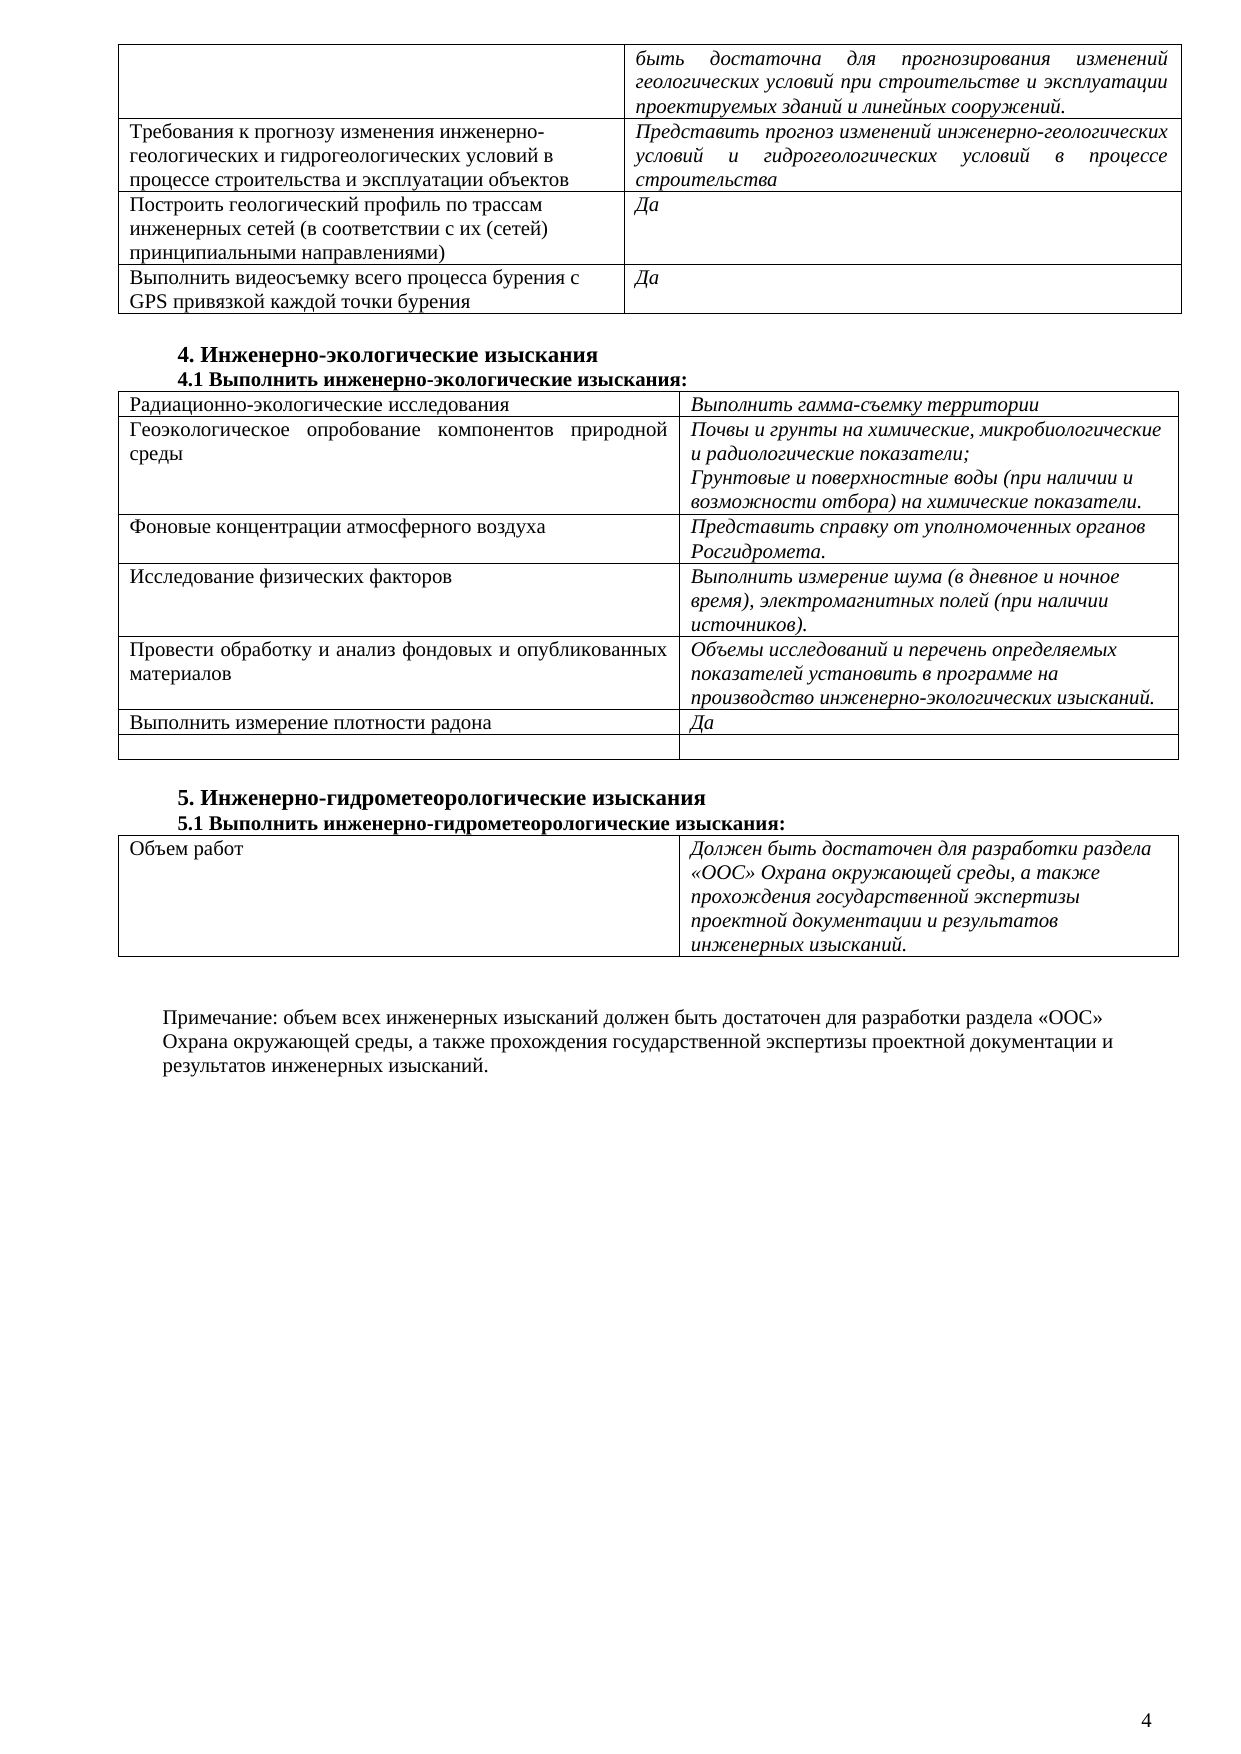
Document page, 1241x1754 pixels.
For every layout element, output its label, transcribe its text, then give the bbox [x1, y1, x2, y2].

text 5.1 Выполнить инженерно-гидрометеорологические изыскания: [177, 811, 1152, 835]
table_cell Провести обработку и анализ фондовых и опубликованных материалов [119, 637, 679, 709]
table_cell Геоэкологическое опробование компонентов природной среды [119, 417, 679, 513]
table_cell Исследование физических факторов [119, 564, 679, 636]
table_cell Почвы и грунты на химические, микробиологические и радиологические показатели; Грунтовые и поверхностные воды (при наличии и возможности отбора) на химические показатели. [680, 417, 1178, 513]
table_cell Построить геологический профиль по трассам инженерных сетей (в соответствии с их (сетей) принципиальными направлениями) [119, 192, 624, 264]
table_cell [119, 735, 679, 759]
table_header Должен быть достаточен для разработки раздела «ООС» Охрана окружающей среды, а также прохождения государственной экспертизы проектной документации и результатов инженерных изысканий. [680, 836, 1178, 956]
table_header Объем работ [119, 836, 679, 956]
table_cell Фоновые концентрации атмосферного воздуха [119, 515, 679, 563]
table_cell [119, 45, 624, 118]
text Примечание: объем всех инженерных изысканий должен быть достаточен для разработки раздела «ООС» Охрана окружающей среды, а также прохождения государственной экспертизы проектной документации и результатов инженерных изысканий. [162, 1005, 1152, 1077]
text 4.1 Выполнить инженерно-экологические изыскания: [177, 367, 1152, 391]
table_cell Да [625, 192, 1181, 264]
table_cell [680, 735, 1178, 759]
table_cell Выполнить измерение шума (в дневное и ночное время), электромагнитных полей (при наличии источников). [680, 564, 1178, 636]
table_cell Выполнить видеосъемку всего процесса бурения с GPS привязкой каждой точки бурения [119, 265, 624, 313]
table_cell Да [625, 265, 1181, 313]
table_cell Требования к прогнозу изменения инженерно-геологических и гидрогеологических условий в процессе строительства и эксплуатации объектов [119, 119, 624, 191]
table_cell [625, 45, 1181, 118]
table_header Радиационно-экологические исследования [119, 392, 679, 416]
table_cell Представить прогноз изменений инженерно-геологических условий и гидрогеологических условий в процессе строительства [625, 119, 1181, 191]
table_header Выполнить гамма-съемку территории [680, 392, 1178, 416]
table_cell Да [680, 710, 1178, 734]
text 4. Инженерно-экологические изыскания [177, 341, 1152, 367]
text 5. Инженерно-гидрометеорологические изыскания [177, 784, 1152, 811]
table_cell Объемы исследований и перечень определяемых показателей установить в программе на производство инженерно-экологических изысканий. [680, 637, 1178, 709]
table_cell Выполнить измерение плотности радона [119, 710, 679, 734]
table_cell Представить справку от уполномоченных органов Росгидромета. [680, 515, 1178, 563]
